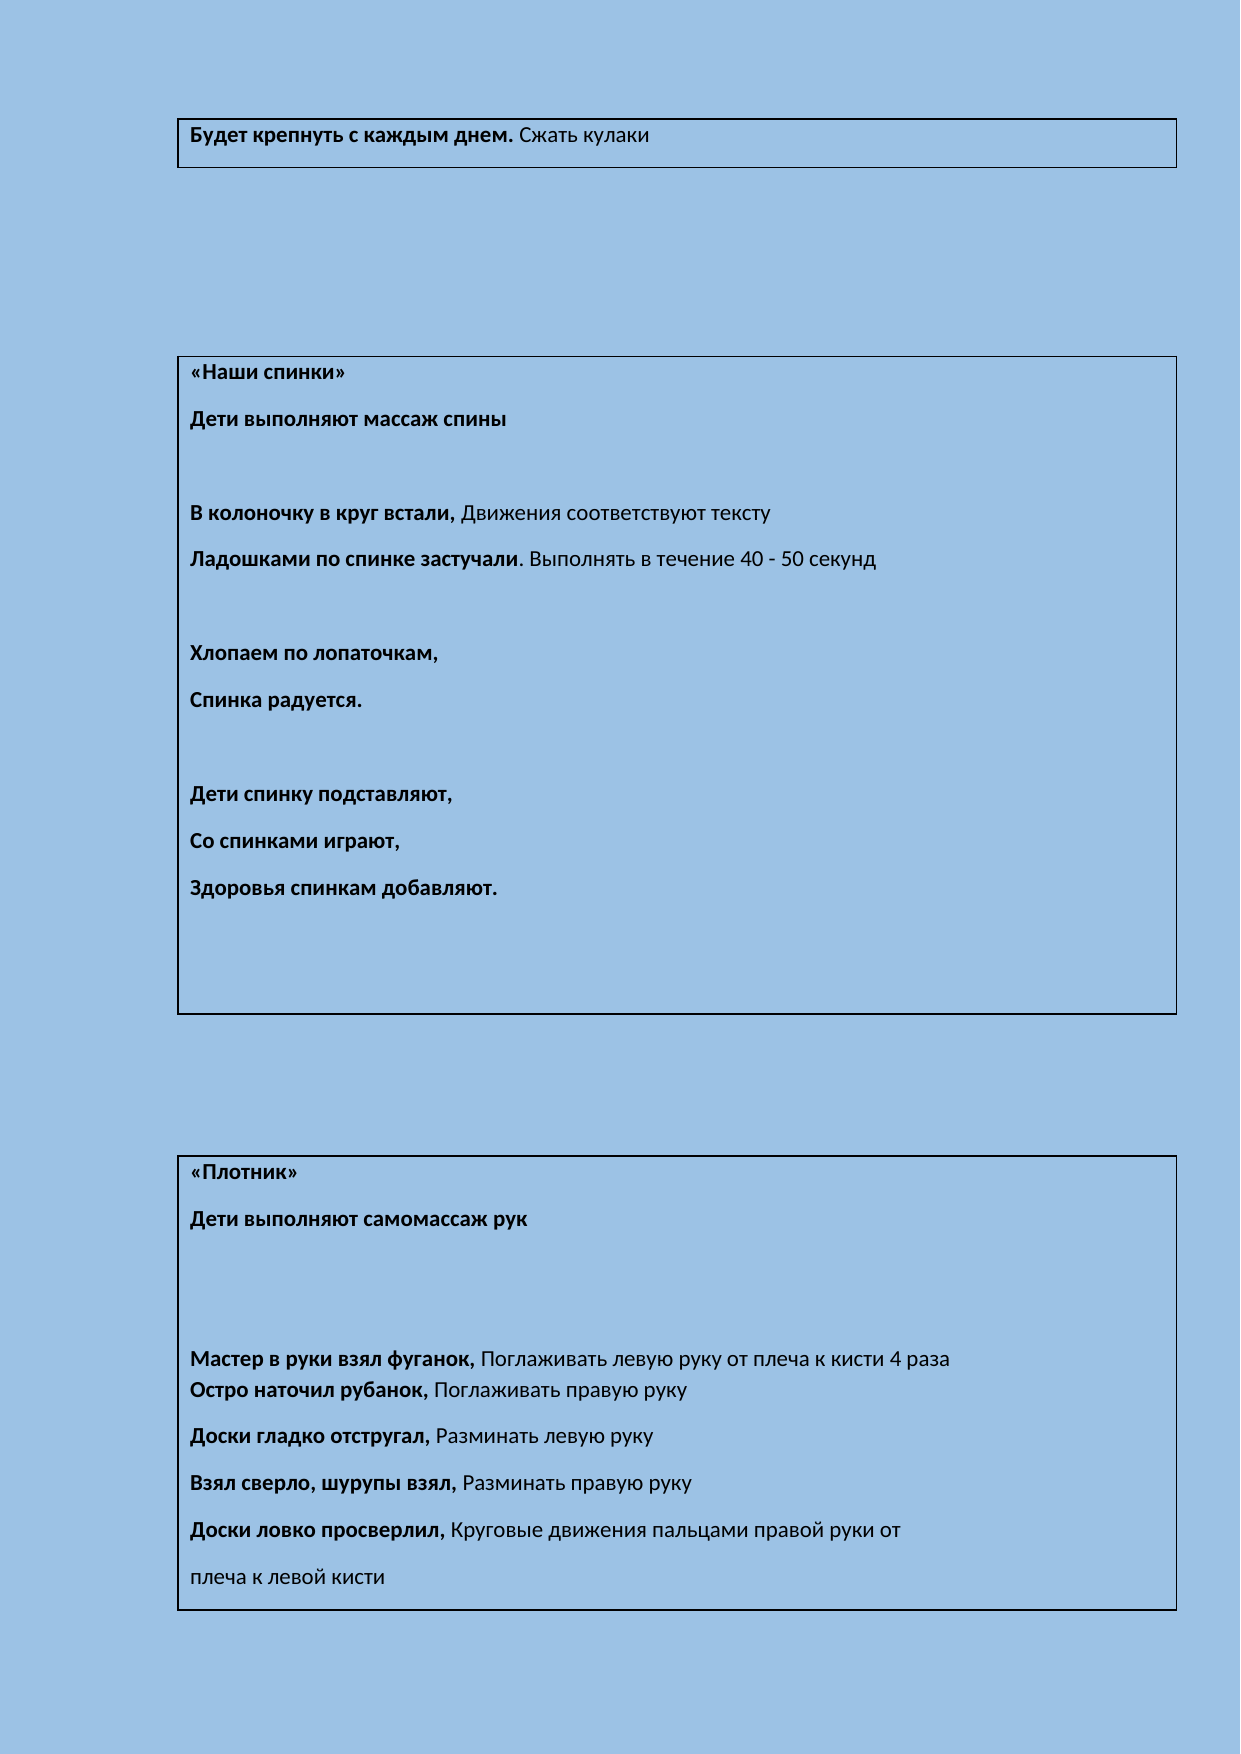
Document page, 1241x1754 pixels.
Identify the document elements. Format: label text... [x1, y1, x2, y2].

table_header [179, 1157, 1176, 1609]
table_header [179, 120, 1176, 166]
table_header «Наши спинки» Дети выполняют массаж спины В колоночку в круг встали, Движения соответствуют тексту Ладошками по спинке застучали. Выполнять в течение 40 - 50 секунд Хлопаем по лопаточкам, Спинка радуется. Дети спинку подставляют, Со спинками играют, Здоровья спинкам добавляют. [179, 357, 1176, 1013]
